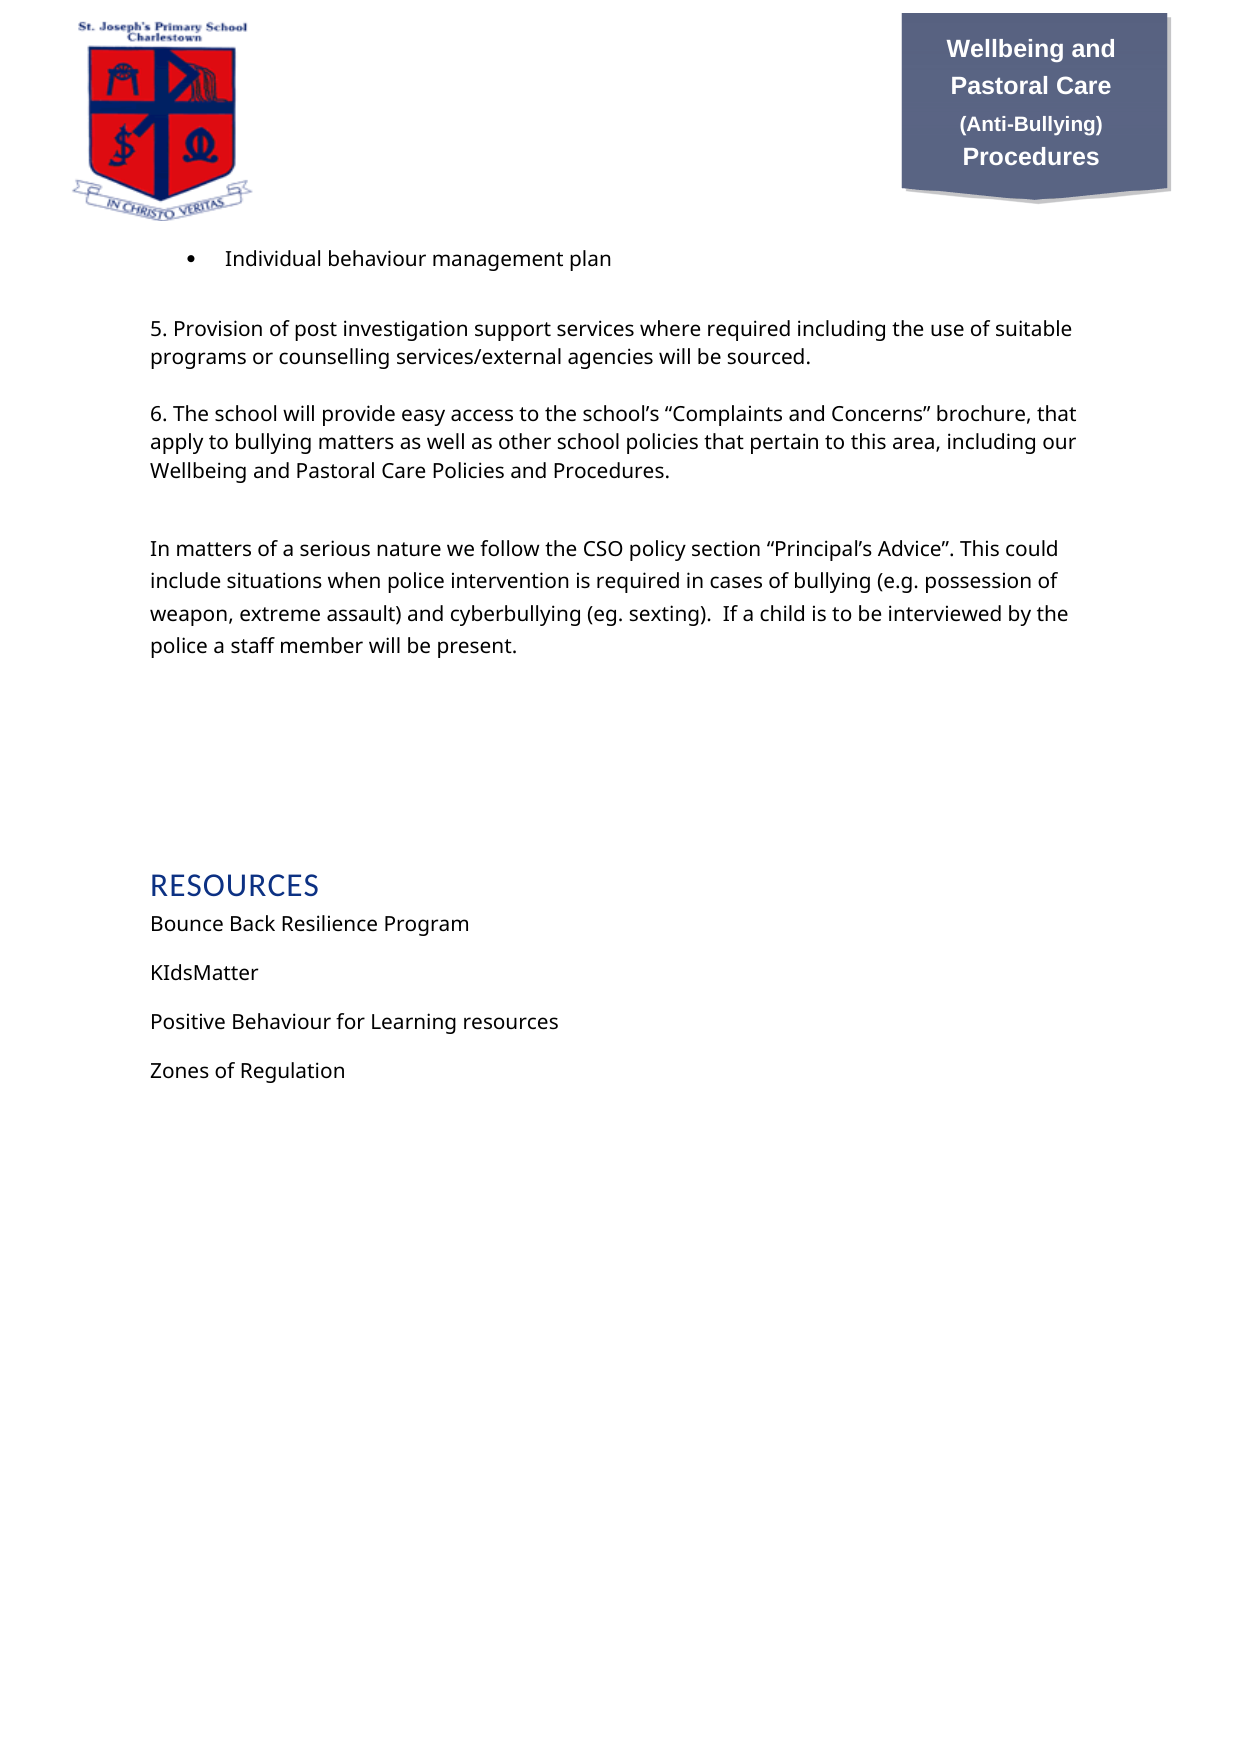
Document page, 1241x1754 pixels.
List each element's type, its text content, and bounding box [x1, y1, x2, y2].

text Positive Behaviour for Learning resources [150, 1007, 1090, 1036]
text In matters of a serious nature we follow the CSO policy section “Principal’s Advice”. This could include situations when police intervention is required in cases of bullying (e.g. possession of weapon, extreme assault) and cyberbullying (eg. sexting). If a child is to be interviewed by the police a staff member will be present. [150, 534, 1090, 660]
list Individual behaviour management plan [187, 244, 1090, 273]
text 6. The school will provide easy access to the school’s “Complaints and Concerns” brochure, that apply to bullying matters as well as other school policies that pertain to this area, including our Wellbeing and Pastoral Care Policies and Procedures. [150, 399, 1090, 484]
picture [48, 18, 274, 221]
text 5. Provision of post investigation support services where required including the use of suitable programs or counselling services/external agencies will be sourced. [150, 314, 1090, 371]
text KIdsMatter [150, 958, 1090, 986]
text Zones of Regulation [150, 1057, 1090, 1085]
text Bounce Back Resilience Program [150, 909, 1090, 937]
subtitle RESOURCES [150, 864, 1090, 904]
